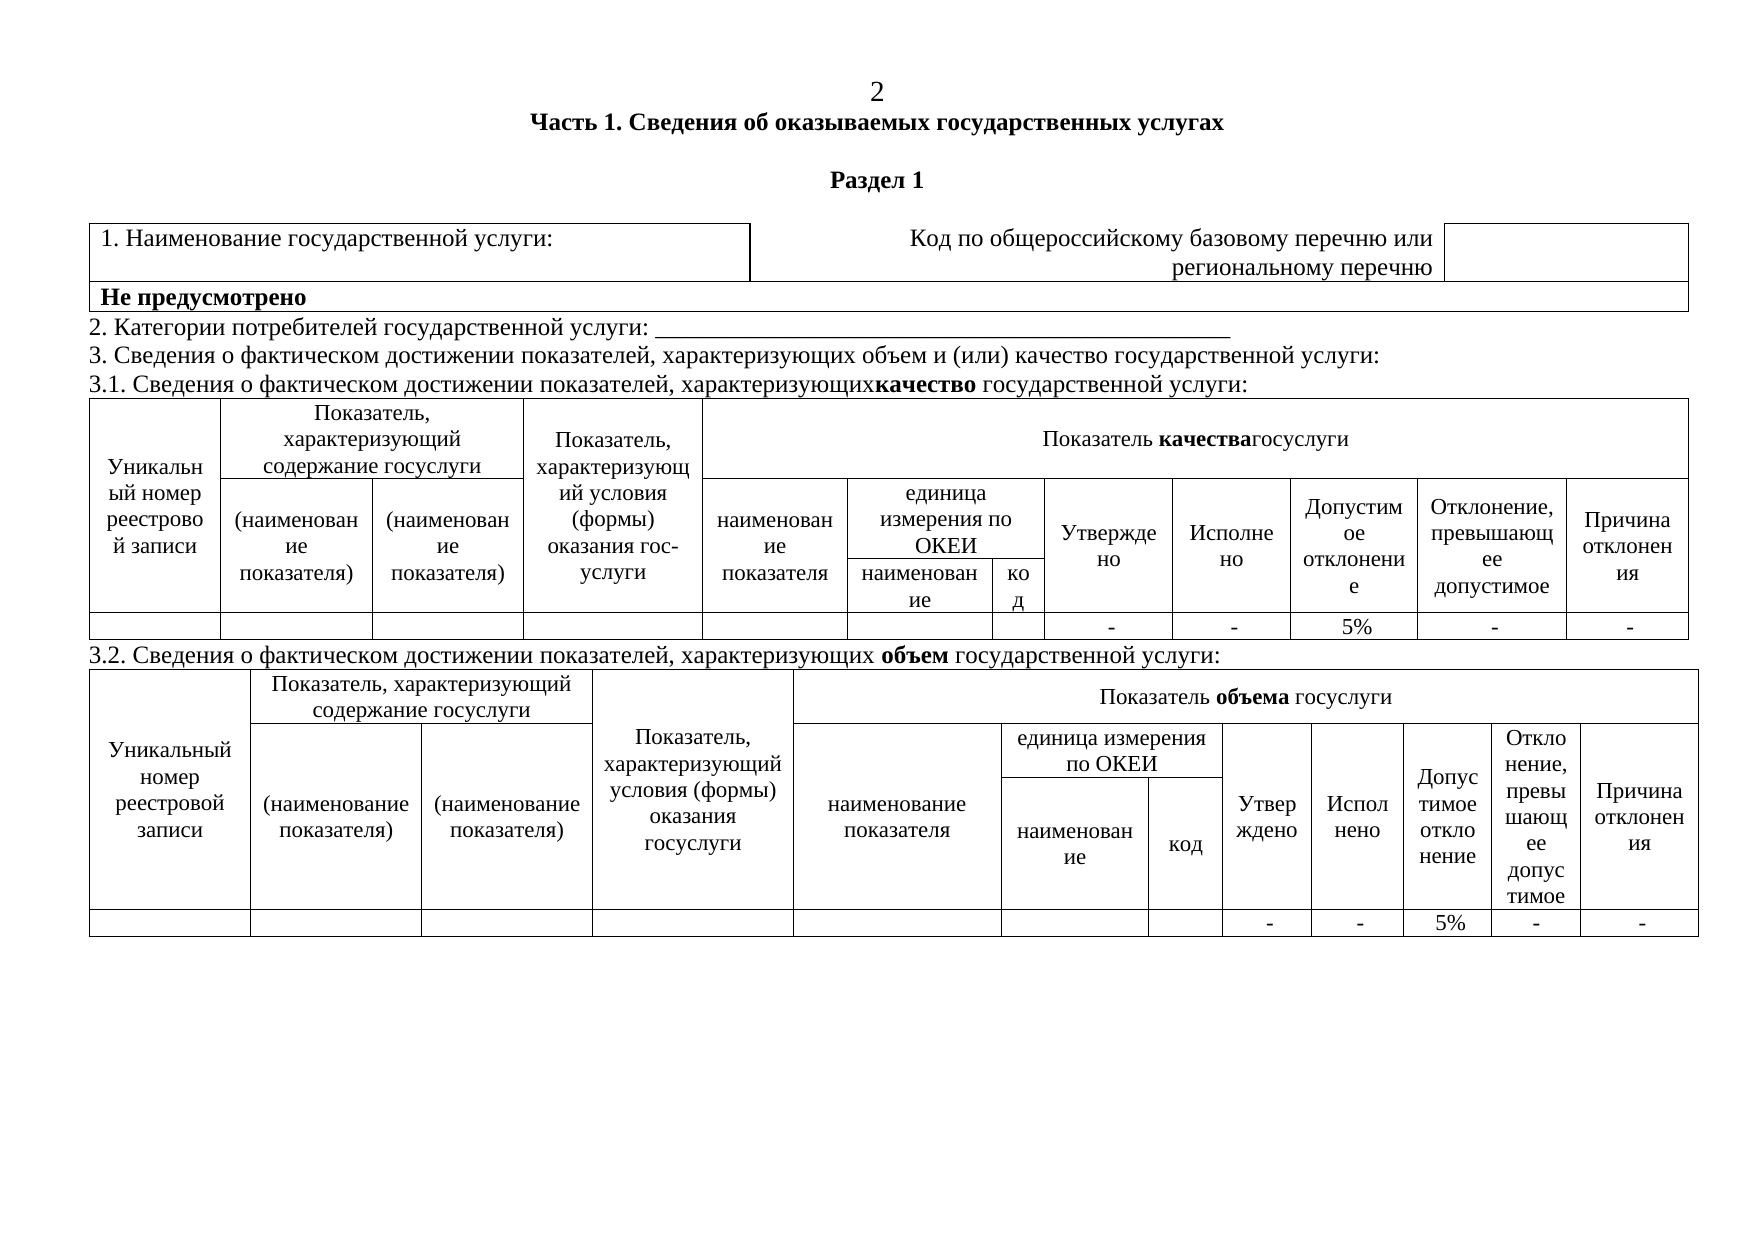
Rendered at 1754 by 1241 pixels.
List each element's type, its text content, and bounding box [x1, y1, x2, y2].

table_cell Утверждено [1223, 724, 1311, 908]
table_cell наименование показателя [794, 724, 1001, 908]
table_cell Исполнено [1312, 724, 1403, 908]
table_cell - [1492, 910, 1580, 936]
table_cell [1002, 910, 1148, 936]
text 3.2. Сведения о фактическом достижении показателей, характеризующих объем государственной услуги: [89, 640, 1665, 669]
table_cell (наименование показателя) [221, 479, 372, 612]
table_cell код [1149, 778, 1222, 908]
table_cell [703, 613, 847, 639]
table_header Показатель, характеризующий условия (формы) оказания госуслуги [593, 670, 793, 908]
table_cell - [1223, 910, 1311, 936]
table_cell единица измерения по ОКЕИ [848, 479, 1044, 558]
table_cell Причина отклонения [1567, 479, 1688, 612]
table_cell - [1312, 910, 1403, 936]
table_cell - [1567, 613, 1688, 639]
table_cell [373, 613, 523, 639]
table_cell - [1045, 613, 1172, 639]
table_cell [1149, 910, 1222, 936]
table_cell (наименование показателя) [422, 724, 592, 908]
table_header [1445, 224, 1688, 281]
text 3. Сведения о фактическом достижении показателей, характеризующих объем и (или) качество государственной услуги: [89, 341, 1665, 369]
table_cell наименование показателя [703, 479, 847, 612]
table_header Показатель качествагосуслуги [703, 399, 1688, 478]
table_cell Причина отклонения [1581, 724, 1698, 908]
table_cell Не предусмотрено [90, 282, 1688, 311]
table_cell [221, 613, 372, 639]
table_cell - [1418, 613, 1566, 639]
table_cell Отклонение, превышающее допустимое [1492, 724, 1580, 908]
table_header Уникальный номер реестровой записи [90, 399, 220, 612]
table_header Уникальный номер реестровой записи [90, 670, 250, 908]
table_cell Допустимое отклонение [1291, 479, 1417, 612]
table_cell [593, 910, 793, 936]
table_cell [848, 613, 992, 639]
text Часть 1. Сведения об оказываемых государственных услугах [89, 107, 1665, 136]
text Раздел 1 [89, 165, 1665, 194]
table_header Показатель, характеризующий содержание госуслуги [251, 670, 592, 723]
table_cell [90, 613, 220, 639]
table_cell 5% [1291, 613, 1417, 639]
table_cell Допустимое отклонение [1404, 724, 1491, 908]
table_header Показатель объема госуслуги [794, 670, 1698, 723]
table_cell [422, 910, 592, 936]
table_cell Отклонение, превышающее допустимое [1418, 479, 1566, 612]
table_header Показатель, характеризующий содержание госуслуги [221, 399, 523, 478]
table_cell - [1581, 910, 1698, 936]
table_cell - [1173, 613, 1290, 639]
table_header Показатель, характеризующий условия (формы) оказания гос-услуги [524, 399, 702, 612]
table_cell наименование [848, 559, 992, 612]
table_cell 5% [1404, 910, 1491, 936]
table_cell (наименование показателя) [251, 724, 421, 908]
table_cell единица измерения по ОКЕИ [1002, 724, 1222, 777]
table_header 1. Наименование государственной услуги: [90, 224, 749, 281]
table_cell [993, 613, 1044, 639]
table_cell (наименование показателя) [373, 479, 523, 612]
table_cell Утверждено [1045, 479, 1172, 612]
text 3.1. Сведения о фактическом достижении показателей, характеризующихкачество государственной услуги: [89, 369, 1665, 398]
table_cell наименование [1002, 778, 1148, 908]
table_header Код по общероссийскому базовому перечню или региональному перечню [751, 223, 1444, 281]
table_cell [524, 613, 702, 639]
table_cell код [993, 559, 1044, 612]
table_cell Исполнено [1173, 479, 1290, 612]
table_cell [251, 910, 421, 936]
table_cell [794, 910, 1001, 936]
table_cell [90, 910, 250, 936]
text 2. Категории потребителей государственной услуги: ______________________________________________ [89, 312, 1665, 341]
